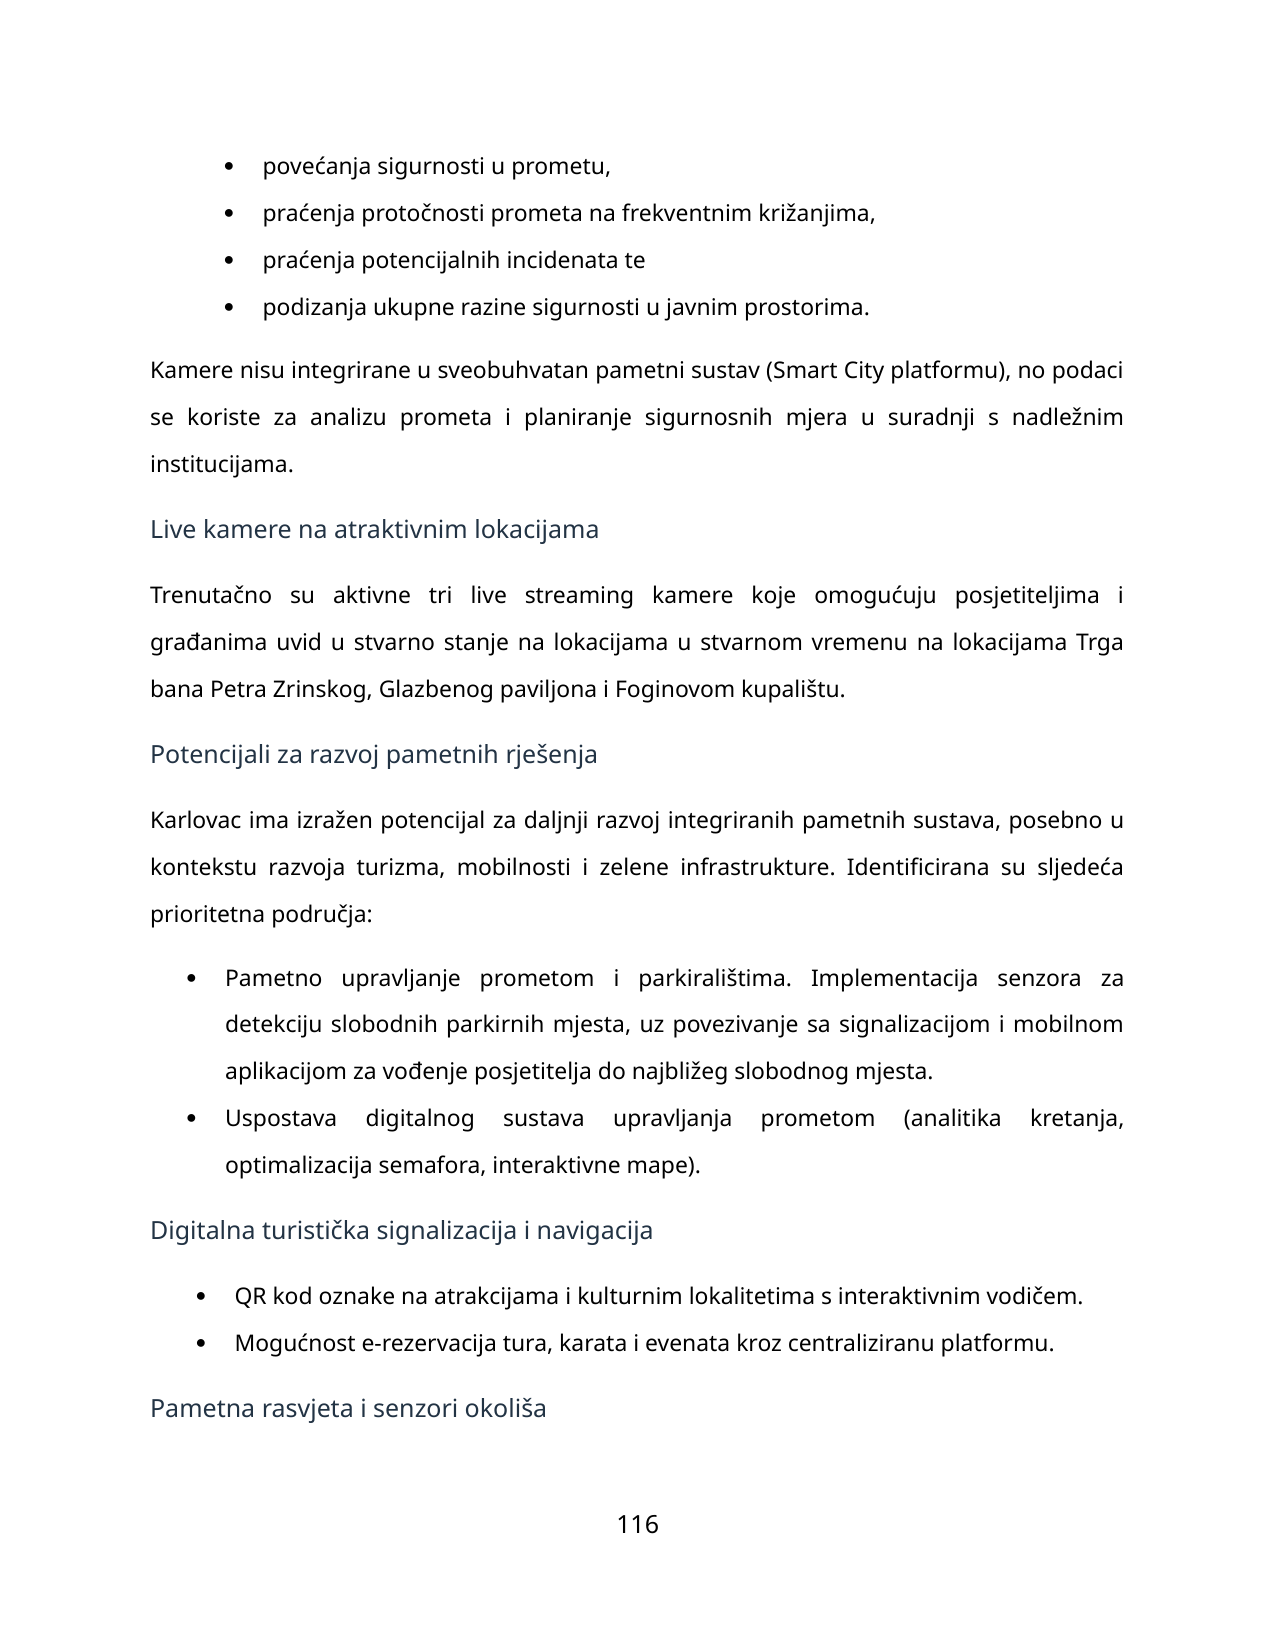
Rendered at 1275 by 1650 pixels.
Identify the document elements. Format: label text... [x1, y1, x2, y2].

list praćenja potencijalnih incidenata te [225, 244, 1125, 275]
list povećanja sigurnosti u prometu, [225, 150, 1125, 181]
text Live kamere na atraktivnim lokacijama [150, 511, 1125, 546]
list praćenja protočnosti prometa na frekventnim križanjima, [225, 197, 1125, 228]
text Digitalna turistička signalizacija i navigacija [150, 1212, 1125, 1247]
text Trenutačno su aktivne tri live streaming kamere koje omogućuju posjetiteljima i građanima uvid u stvarno stanje na lokacijama u stvarnom vremenu na lokacijama Trga bana Petra Zrinskog, Glazbenog paviljona i Foginovom kupalištu. [150, 579, 1125, 704]
list Pametno upravljanje prometom i parkiralištima. Implementacija senzora za detekciju slobodnih parkirnih mjesta, uz povezivanje sa signalizacijom i mobilnom aplikacijom za vođenje posjetitelja do najbližeg slobodnog mjesta. [187, 961, 1125, 1086]
list QR kod oznake na atrakcijama i kulturnim lokalitetima s interaktivnim vodičem. [197, 1280, 1125, 1311]
text Kamere nisu integrirane u sveobuhvatan pametni sustav (Smart City platformu), no podaci se koriste za analizu prometa i planiranje sigurnosnih mjera u suradnji s nadležnim institucijama. [150, 354, 1125, 479]
list Mogućnost e-rezervacija tura, karata i evenata kroz centraliziranu platformu. [197, 1327, 1125, 1358]
text Karlovac ima izražen potencijal za daljnji razvoj integriranih pametnih sustava, posebno u kontekstu razvoja turizma, mobilnosti i zelene infrastrukture. Identificirana su sljedeća prioritetna područja: [150, 804, 1125, 929]
text Potencijali za razvoj pametnih rješenja [150, 736, 1125, 771]
text Pametna rasvjeta i senzori okoliša [150, 1391, 1125, 1425]
list Uspostava digitalnog sustava upravljanja prometom (analitika kretanja, optimalizacija semafora, interaktivne mape). [187, 1102, 1125, 1180]
list podizanja ukupne razine sigurnosti u javnim prostorima. [225, 291, 1125, 322]
